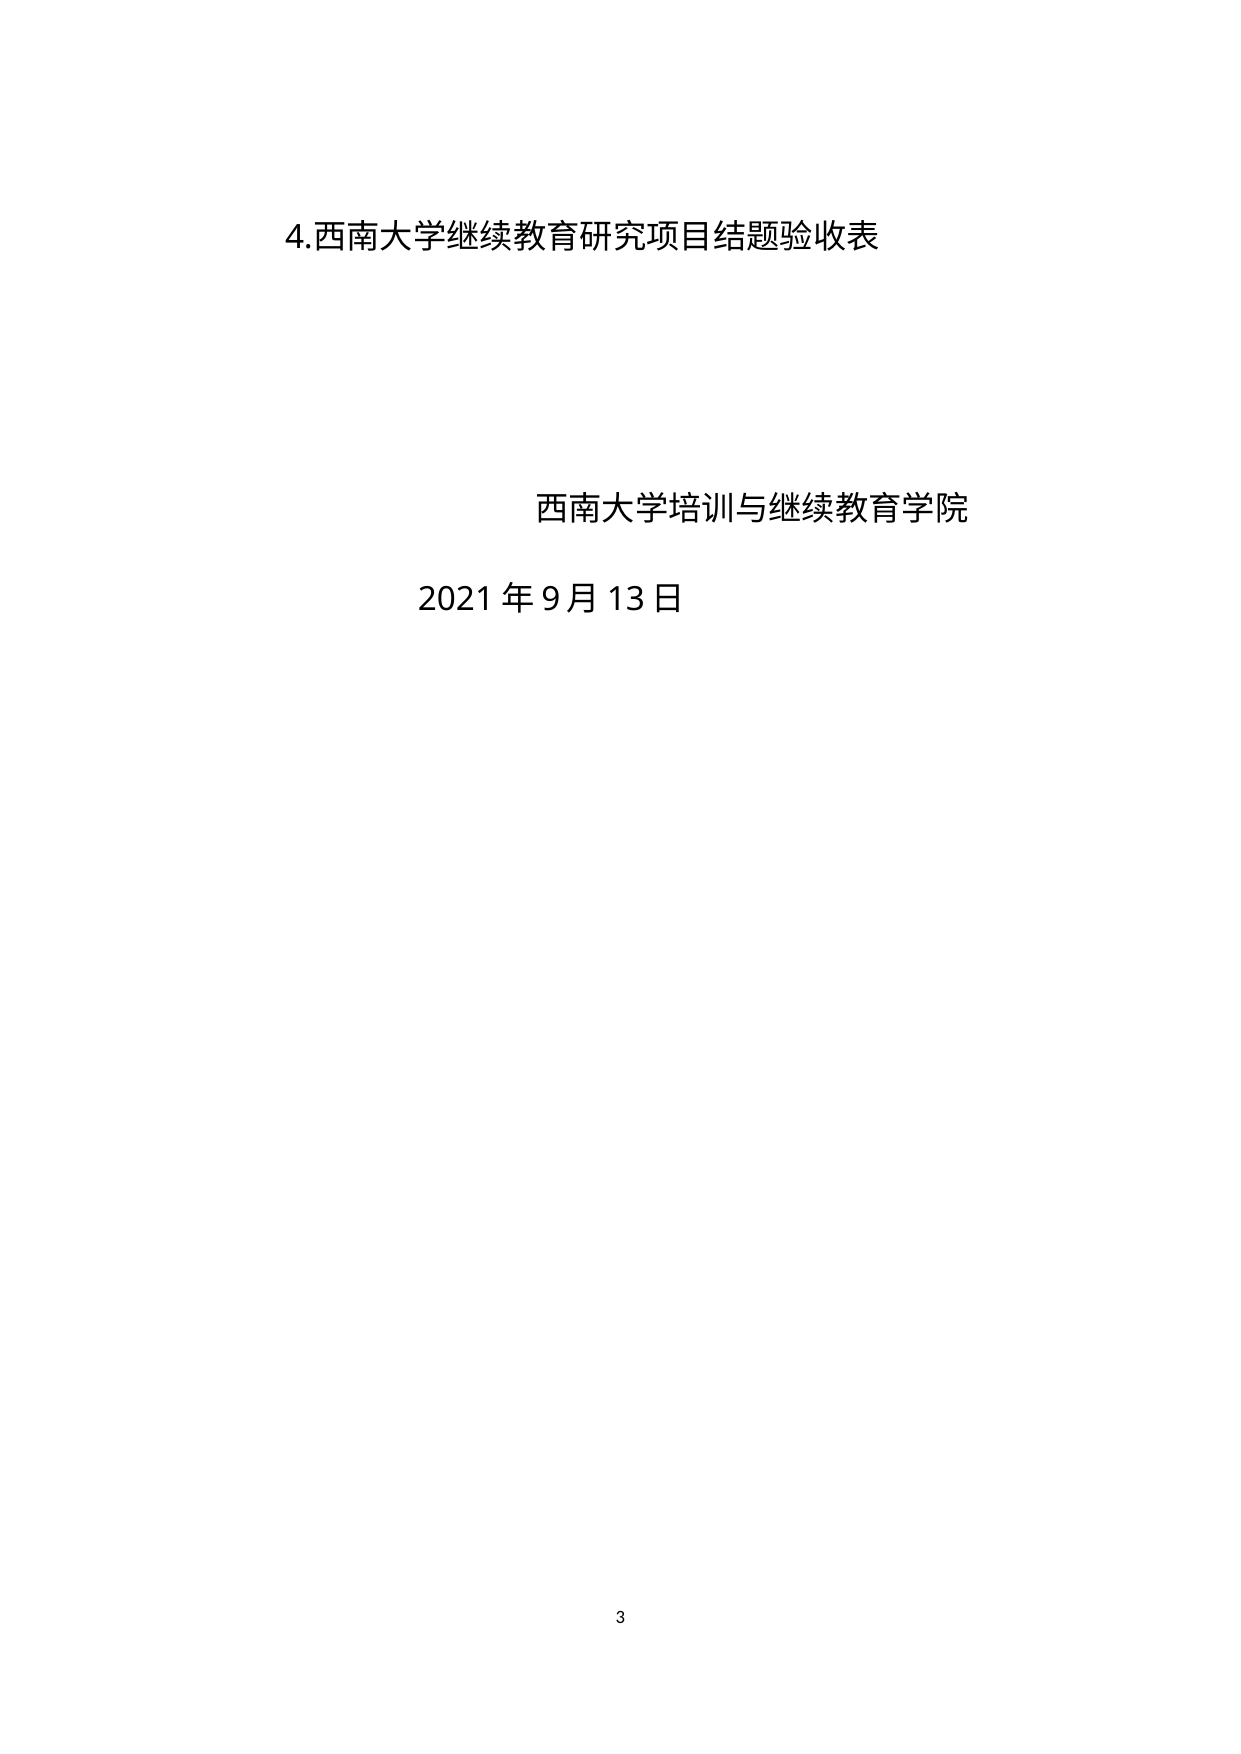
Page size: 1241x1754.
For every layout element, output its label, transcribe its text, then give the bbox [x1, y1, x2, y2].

text 西南大学培训与继续教育学院 [118, 461, 1122, 551]
text 2021年9月13日 [118, 551, 1122, 642]
text 4.西南大学继续教育研究项目结题验收表 [118, 189, 1122, 279]
